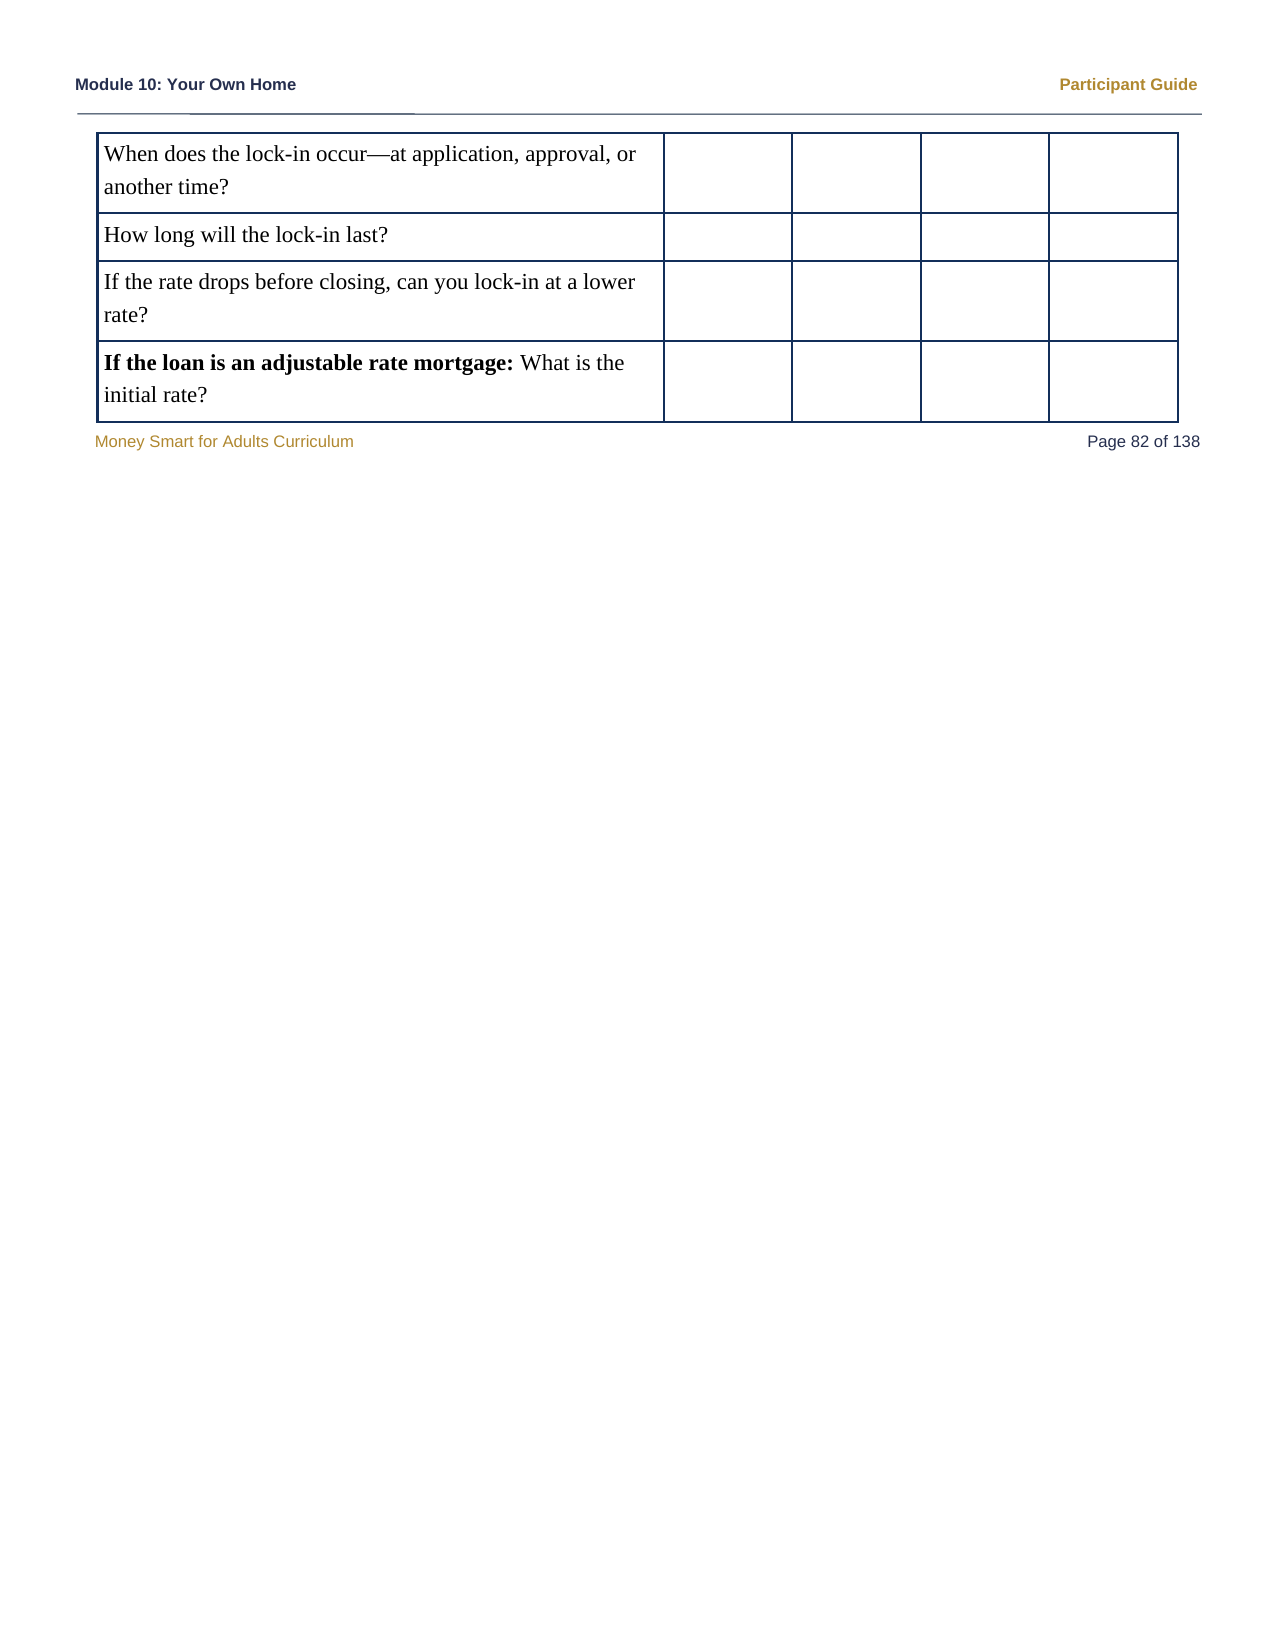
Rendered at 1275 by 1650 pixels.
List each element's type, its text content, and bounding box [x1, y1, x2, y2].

table_cell [665, 342, 791, 421]
table_cell [922, 214, 1048, 260]
table_cell [793, 134, 920, 212]
picture [75, 0, 1201, 257]
table_cell [1050, 262, 1177, 340]
table_cell [665, 214, 791, 260]
table_cell How long will the lock-in last? [99, 214, 663, 260]
table_cell [793, 262, 920, 340]
table_cell If the rate drops before closing, can you lock-in at a lower rate? [99, 262, 663, 340]
table_cell [1050, 214, 1177, 260]
table_cell [922, 262, 1048, 340]
table_cell [922, 342, 1048, 421]
table_cell [793, 342, 920, 421]
table_cell [793, 214, 920, 260]
table_cell [922, 134, 1048, 212]
table_cell [665, 262, 791, 340]
table_cell If the loan is an adjustable rate mortgage: What is the initial rate? [99, 342, 663, 421]
table_cell When does the lock-in occur—at application, approval, or another time? [99, 134, 663, 212]
table_cell [1050, 342, 1177, 421]
table_cell [1050, 134, 1177, 212]
table_cell [665, 134, 791, 212]
